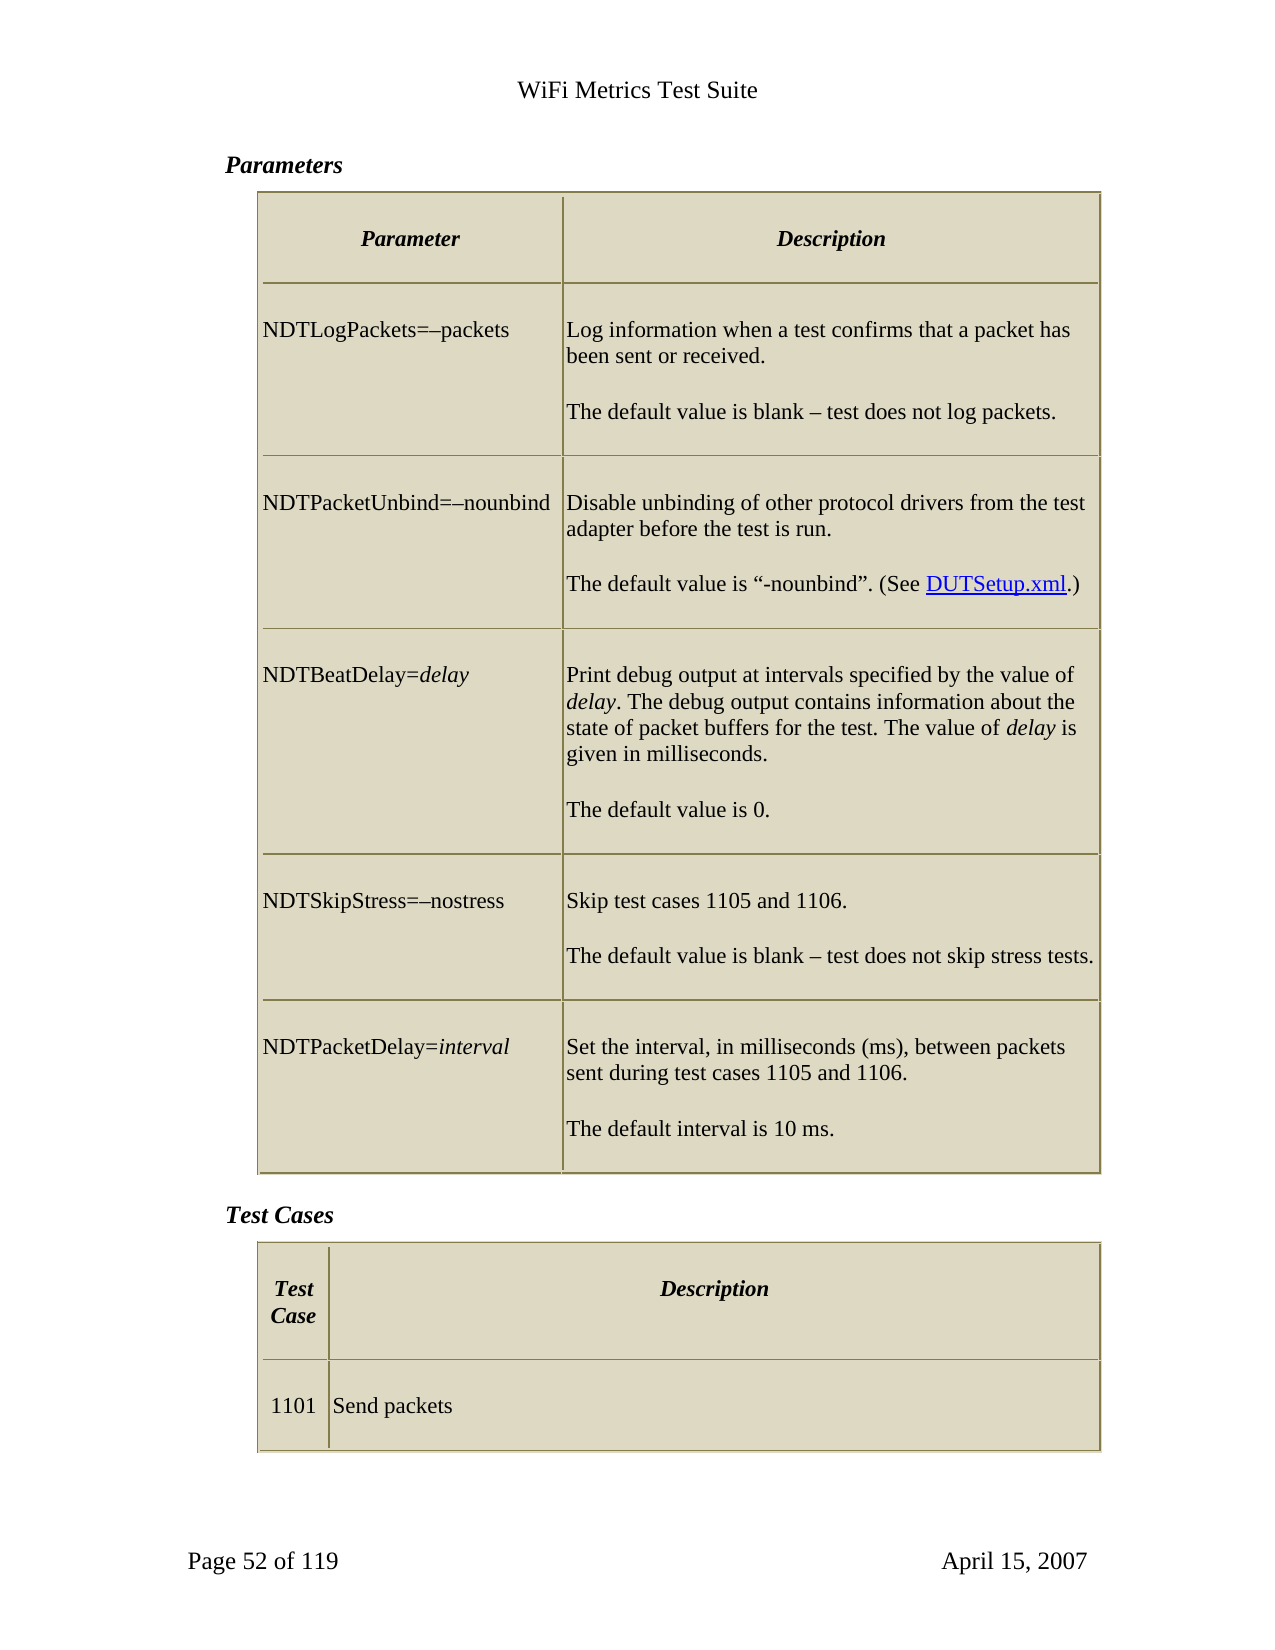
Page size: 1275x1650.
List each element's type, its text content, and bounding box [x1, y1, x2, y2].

table_cell Set the interval, in milliseconds (ms), between packets sent during test cases 1105 and 1106. The default interval is 10 ms. [562, 999, 1100, 1172]
table_header Test Case [260, 1245, 328, 1359]
table_header Description [562, 195, 1099, 282]
table_header Parameter [260, 193, 562, 282]
table_cell Skip test cases 1105 and 1106. The default value is blank – test does not skip stress tests. [564, 853, 1101, 999]
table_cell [328, 1359, 1101, 1449]
table_cell Print debug output at intervals specified by the value of delay. The debug output contains information about the state of packet buffers for the test. The value of delay is given in milliseconds. The default value is 0. [564, 628, 1100, 853]
table_cell NDTBeatDelay=delay [260, 628, 561, 853]
table_cell Disable unbinding of other protocol drivers from the test adapter before the test is run. The default value is “-nounbind”. (See DUTSetup.xml.) [562, 455, 1101, 627]
table_cell NDTPacketDelay=interval [260, 999, 562, 1172]
table_cell NDTLogPackets=–packets [260, 282, 561, 455]
table_cell NDTSkipStress=–nostress [258, 853, 561, 999]
subtitle Parameters [225, 150, 1087, 179]
table_cell NDTPacketUnbind=–nounbind [258, 455, 562, 627]
subtitle Test Cases [225, 1200, 1087, 1229]
table_header Description [328, 1245, 1099, 1359]
table_cell Log information when a test confirms that a packet has been sent or received. The default value is blank – test does not log packets. [564, 282, 1099, 455]
table_cell 1101 [258, 1359, 328, 1449]
